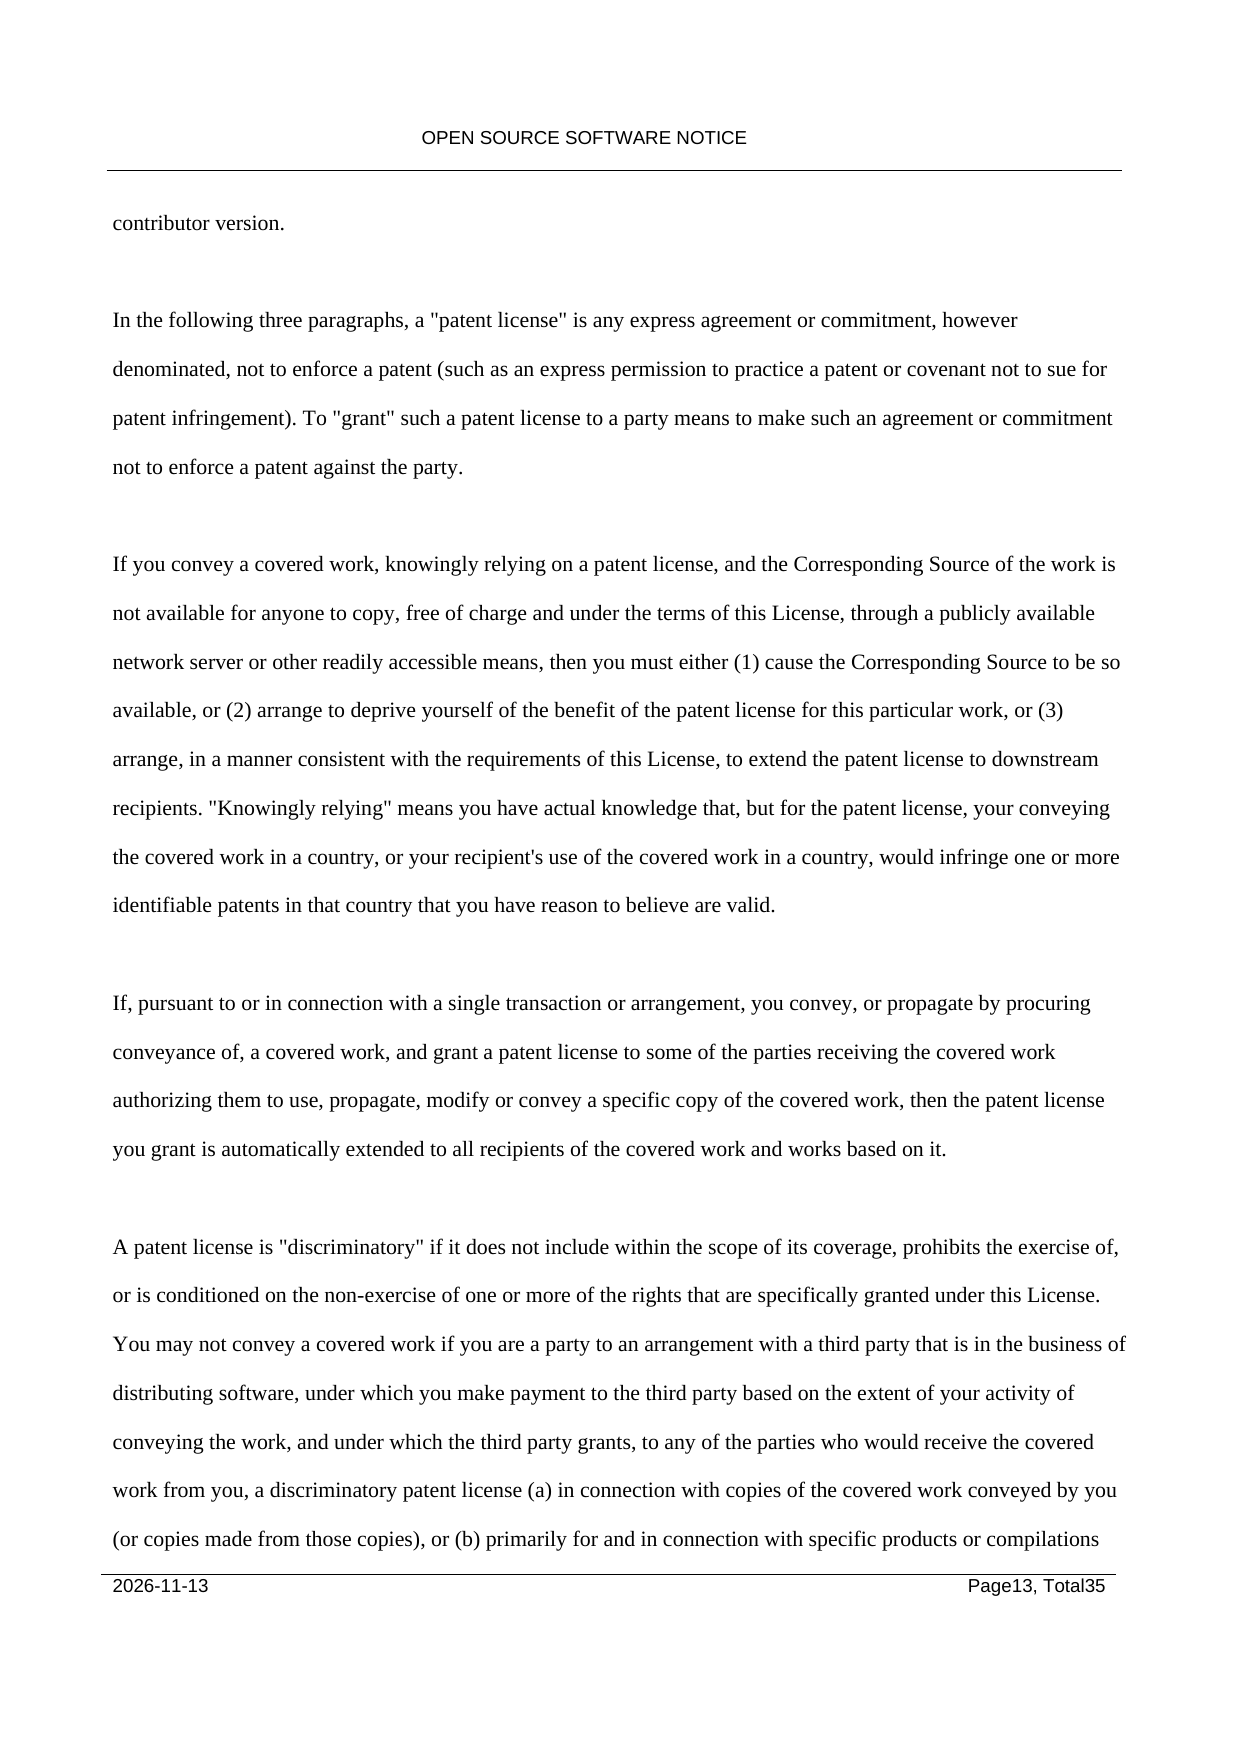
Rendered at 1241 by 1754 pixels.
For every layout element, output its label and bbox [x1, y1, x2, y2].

text [112, 206, 1128, 1555]
